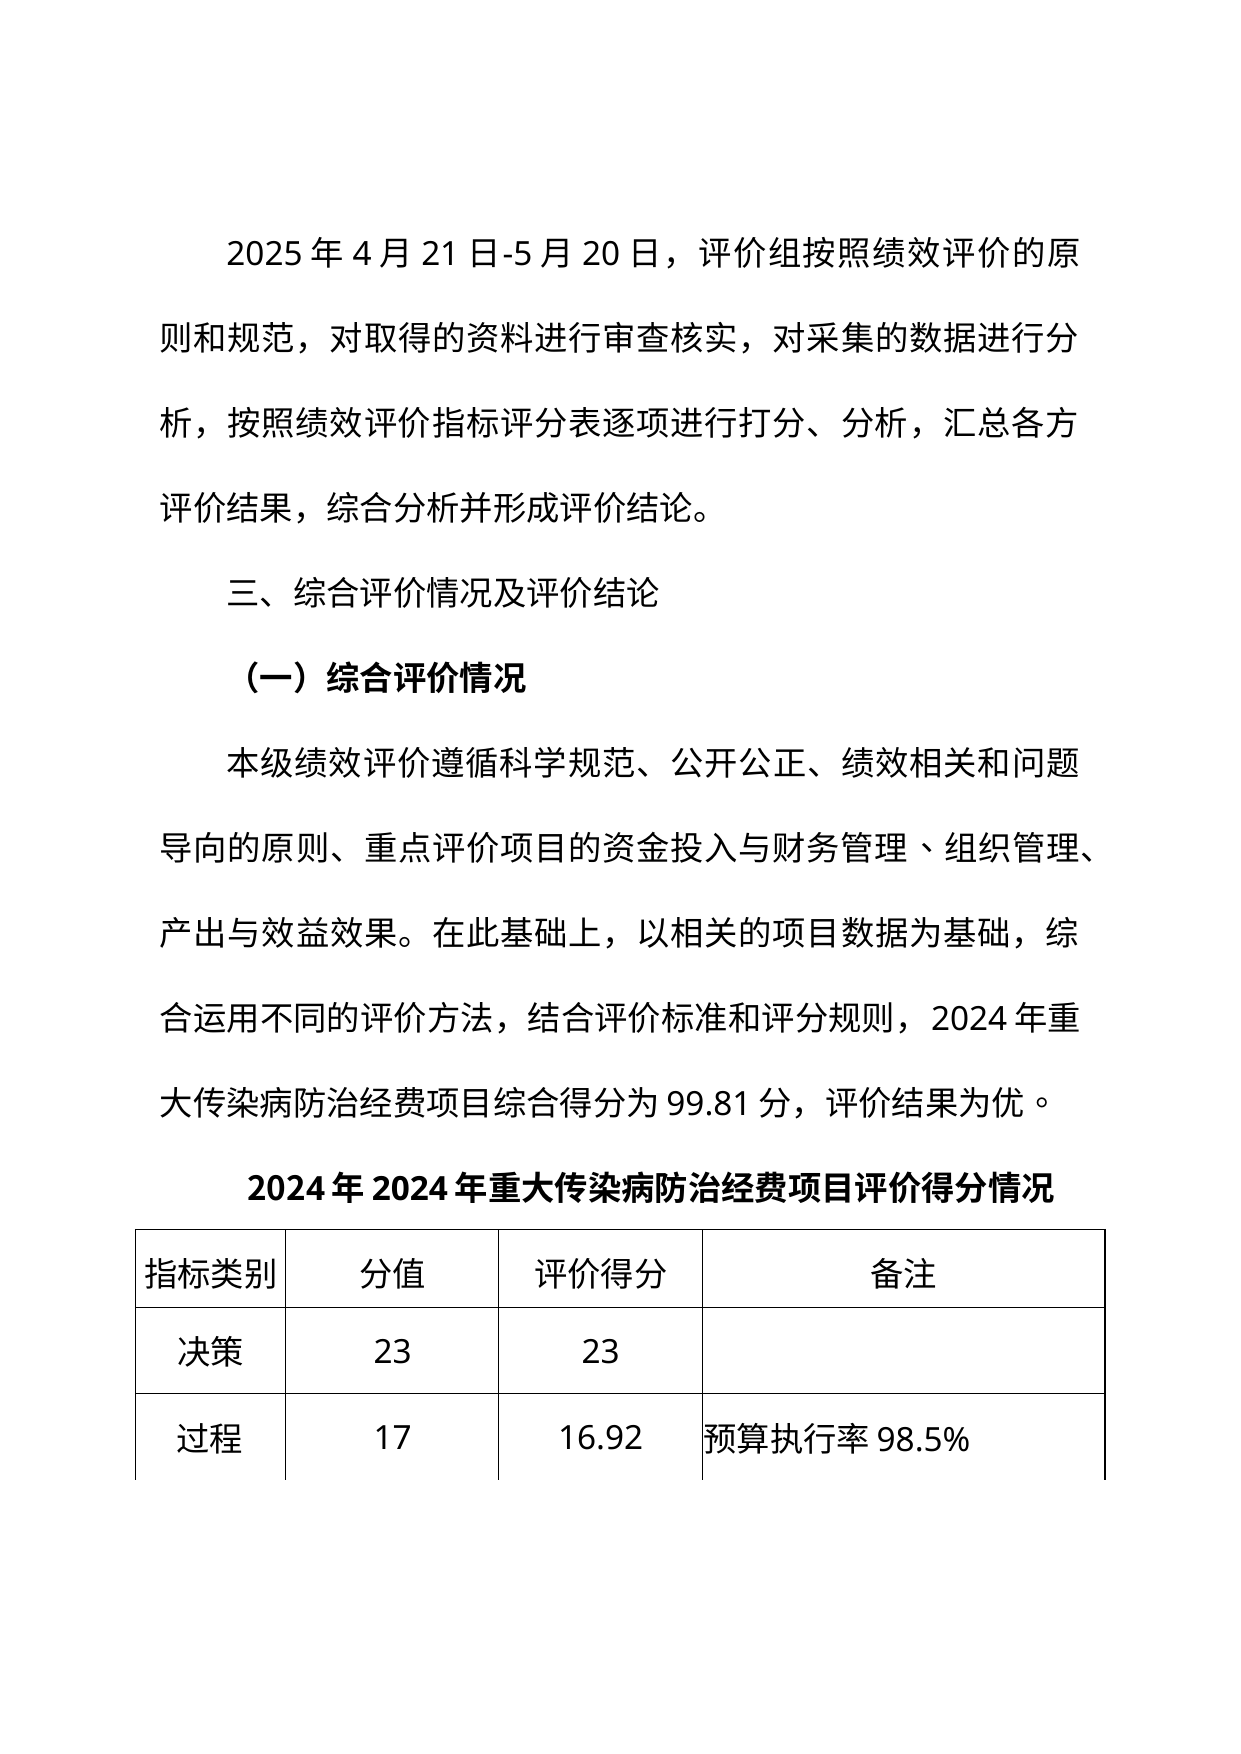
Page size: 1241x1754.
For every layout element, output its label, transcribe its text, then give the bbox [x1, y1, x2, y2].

table_header 备注 [703, 1230, 1104, 1307]
table_cell 17 [286, 1394, 498, 1479]
table_cell 过程 [136, 1394, 285, 1479]
table_cell 决策 [136, 1308, 285, 1393]
table_cell 23 [286, 1308, 498, 1393]
table_cell [703, 1308, 1104, 1393]
table_header 分值 [286, 1230, 498, 1307]
table_header 指标类别 [136, 1230, 285, 1307]
table_cell 23 [499, 1308, 702, 1393]
text 2024年2024年重大传染病防治经费项目评价得分情况 [159, 1144, 1081, 1229]
table_cell 16.92 [499, 1394, 702, 1479]
table_header 评价得分 [499, 1230, 702, 1307]
table_cell 预算执行率98.5% [703, 1394, 1104, 1479]
text 本级绩效评价遵循科学规范、公开公正、绩效相关和问题导向的原则、重点评价项目的资金投入与财务管理、组织管理、产出与效益效果。在此基础上，以相关的项目数据为基础，综合运用不同的评价方法，结合评价标准和评分规则，2024年重大传染病防治经费项目综合得分为99.81分，评价结果为优。 [159, 719, 1081, 1144]
text 三、综合评价情况及评价结论 [159, 549, 1081, 634]
text 2025年4月21日-5月20日，评价组按照绩效评价的原则和规范，对取得的资料进行审查核实，对采集的数据进行分析，按照绩效评价指标评分表逐项进行打分、分析，汇总各方评价结果，综合分析并形成评价结论。 [159, 209, 1081, 549]
text （一）综合评价情况 [159, 634, 1081, 719]
